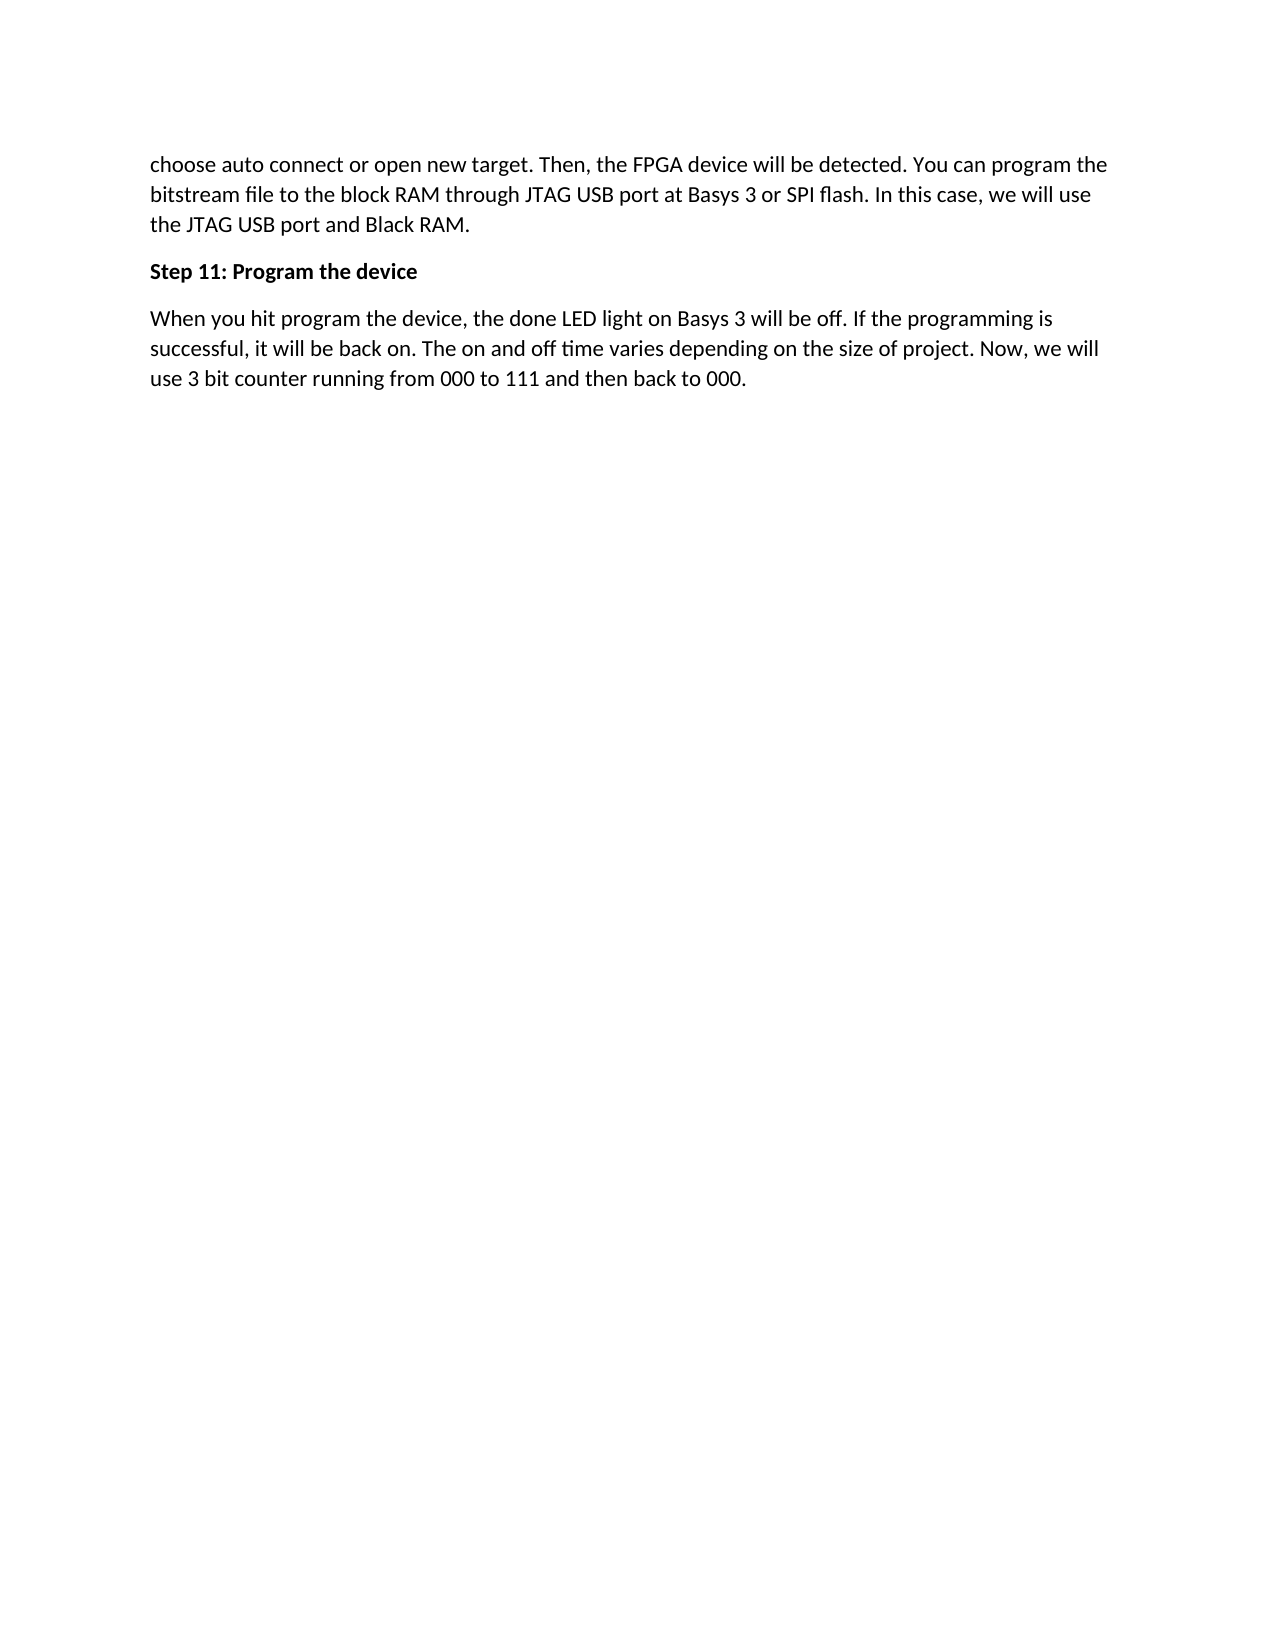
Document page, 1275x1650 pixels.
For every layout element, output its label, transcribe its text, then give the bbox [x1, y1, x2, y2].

text When you hit program the device, the done LED light on Basys 3 will be off. If the programming is successful, it will be back on. The on and off time varies depending on the size of project. Now, we will use 3 bit counter running from 000 to 111 and then back to 000. [150, 304, 1125, 393]
text Step 11: Program the device [150, 257, 1125, 285]
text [150, 150, 1125, 238]
